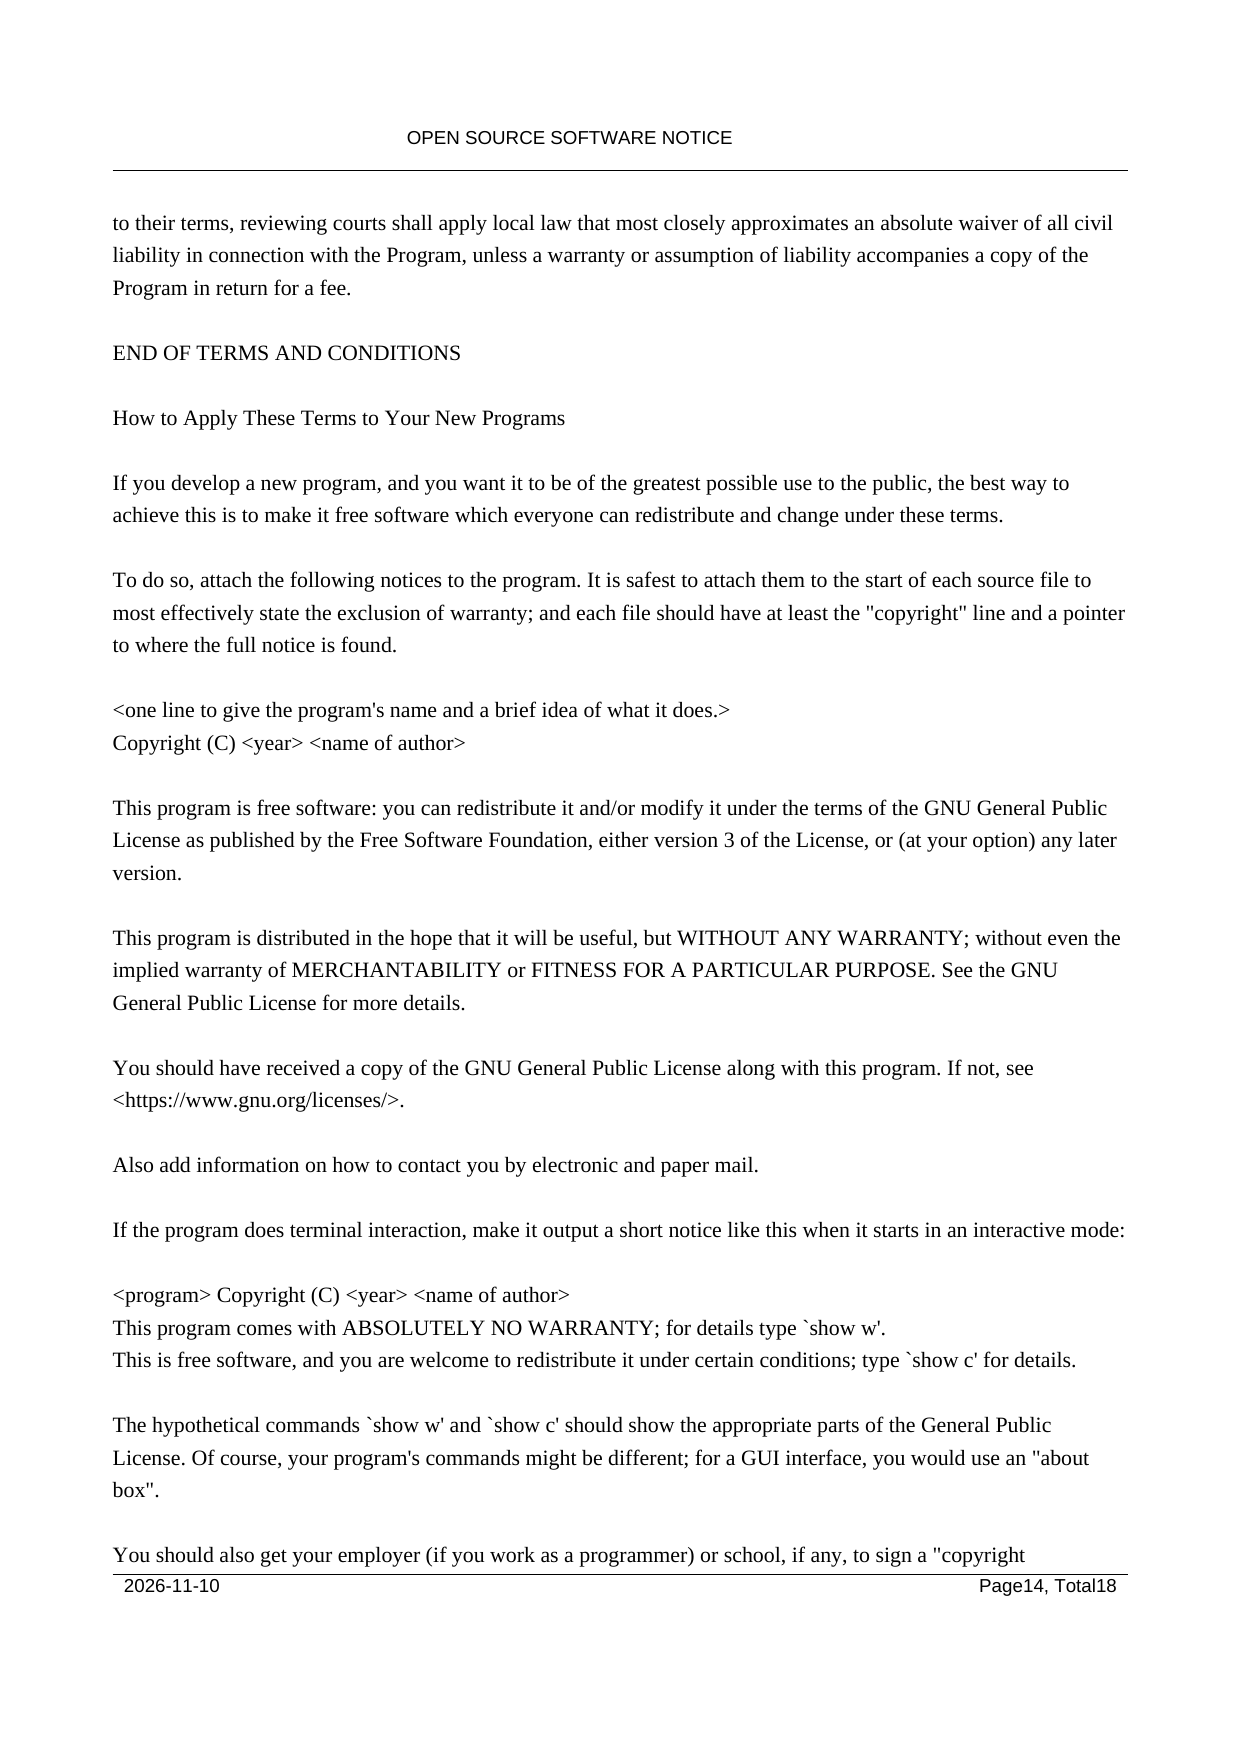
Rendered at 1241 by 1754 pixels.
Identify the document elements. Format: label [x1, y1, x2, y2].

text [112, 206, 1128, 1571]
